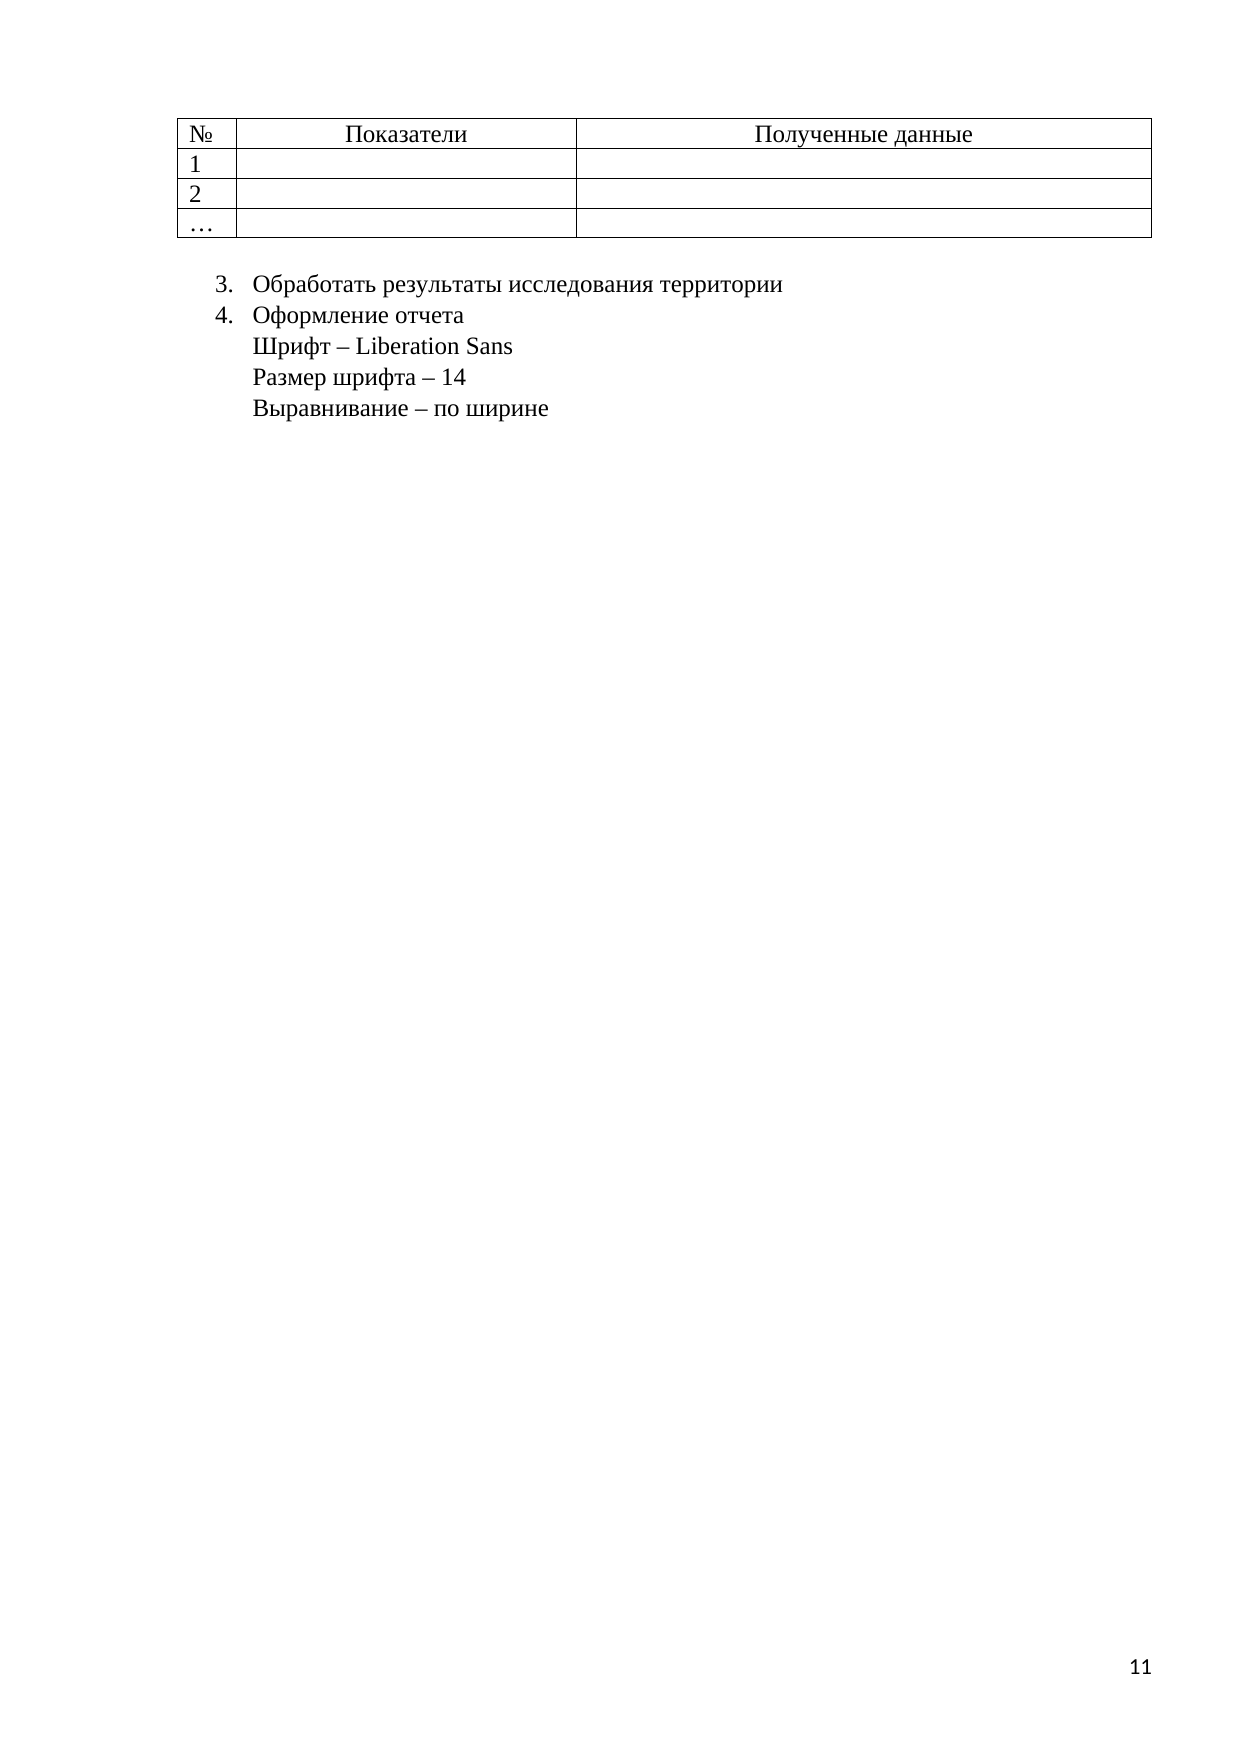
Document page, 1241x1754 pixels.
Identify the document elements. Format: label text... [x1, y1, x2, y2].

table_cell 2 [178, 179, 236, 207]
table_cell [577, 149, 1151, 178]
table_cell [577, 209, 1151, 237]
list Оформление отчета [215, 300, 1152, 329]
table_cell 1 [178, 149, 236, 178]
table_cell [237, 209, 576, 237]
table_header Показатели [237, 119, 576, 148]
list Выравнивание – по ширине [252, 393, 1152, 422]
table_cell [577, 179, 1151, 207]
table_header № [178, 119, 236, 148]
list Размер шрифта – 14 [252, 362, 1152, 391]
table_header Полученные данные [577, 119, 1151, 148]
table_cell … [178, 209, 236, 237]
table_cell [237, 179, 576, 207]
table_cell [237, 149, 576, 178]
list Обработать результаты исследования территории [215, 269, 1152, 298]
list Шрифт – Liberation Sans [252, 331, 1152, 360]
